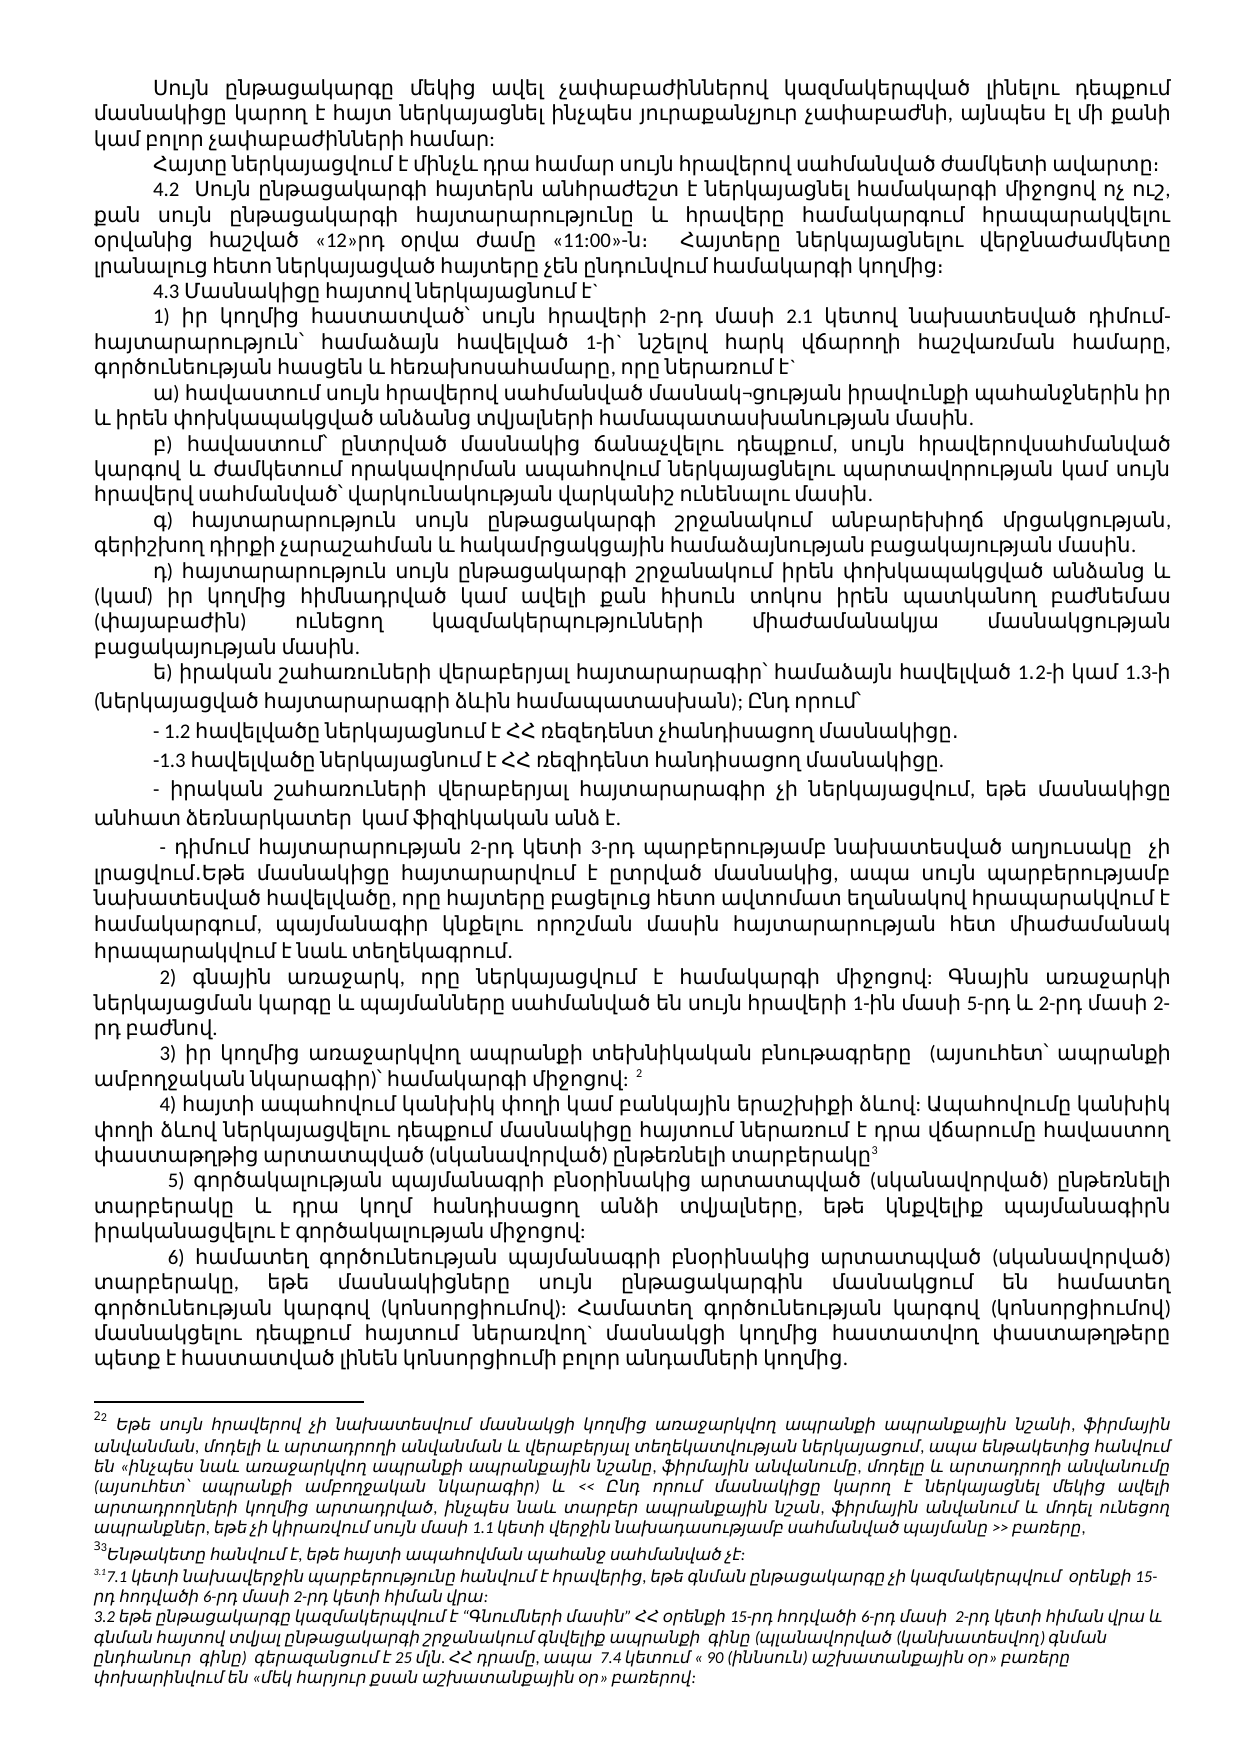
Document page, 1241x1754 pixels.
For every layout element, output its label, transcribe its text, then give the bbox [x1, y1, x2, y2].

text -1.3 հավելվածը ներկայացնում է ՀՀ ռեզիդենտ հանդիսացող մասնակիցը. [94, 747, 1171, 772]
text 4.2 Սույն ընթացակարգի հայտերն անհրաժեշտ է ներկայացնել համակարգի միջոցով ոչ ուշ, քան սույն ընթացակարգի հայտարարությունը և հրավերը համակարգում հրապարակվելու օրվանից հաշված «12»րդ օրվա ժամը «11:00»-ն։ Հայտերը ներկայացնելու վերջնաժամկետը լրանալուց հետո ներկայացված հայտերը չեն ընդունվում համակարգի կողմից։ [94, 177, 1171, 278]
text - դիմում հայտարարության 2-րդ կետի 3-րդ պարբերությամբ նախատեսված աղյուսակը չի լրացվում․Եթե մասնակիցը հայտարարվում է ըտրված մասնակից, ապա սույն պարբերությամբ նախատեսված հավելվածը, որը հայտերը բացելուց հետո ավտոմատ եղանակով հրապարակվում է համակարգում, պայմանագիր կնքելու որոշման մասին հայտարարության հետ միաժամանակ հրապարակվում է նաև տեղեկագրում. [94, 834, 1171, 964]
text 3) իր կողմից առաջարկվող ապրանքի տեխնիկական բնութագրերը (այսուհետ՝ ապրանքի ամբողջական նկարագիր)՝ համակարգի միջոցով: 2 [94, 1041, 1171, 1091]
text Հայտը ներկայացվում է մինչև դրա համար սույն հրավերով սահմանված ժամկետի ավարտը։ [94, 151, 1171, 177]
text 6) համատեղ գործունեության պայմանագրի բնօրինակից արտատպված (սկանավորված) տարբերակը, եթե մասնակիցները սույն ընթացակարգին մասնակցում են համատեղ գործունեության կարգով (կոնսորցիումով): Համատեղ գործունեության կարգով (կոնսորցիումով) մասնակցելու դեպքում հայտում ներառվող` մասնակցի կողմից հաստատվող փաստաթղթերը պետք է հաստատված լինեն կոնսորցիումի բոլոր անդամների կողմից. [94, 1244, 1171, 1371]
text 4) հայտի ապահովում կանխիկ փողի կամ բանկային երաշխիքի ձևով: Ապահովումը կանխիկ փողի ձևով ներկայացվելու դեպքում մասնակիցը հայտում ներառում է դրա վճարումը հավաստող փաստաթղթից արտատպված (սկանավորված) ընթեռնելի տարբերակը3 [94, 1091, 1171, 1168]
text 5) գործակալության պայմանագրի բնօրինակից արտատպված (սկանավորված) ընթեռնելի տարբերակը և դրա կողմ հանդիսացող անձի տվյալները, եթե կնքվելիք պայմանագիրն իրականացվելու է գործակալության միջոցով: [94, 1168, 1171, 1244]
text 1) իր կողմից հաստատված՝ սույն հրավերի 2-րդ մասի 2.1 կետով նախատեսված դիմում-հայտարարություն՝ համաձայն հավելված 1-ի` նշելով հարկ վճարողի հաշվառման համարը, գործունեության հասցեն և հեռախոսահամարը, որը ներառում է` [94, 304, 1171, 380]
text - 1.2 հավելվածը ներկայացնում է ՀՀ ռեզեդենտ չհանդիսացող մասնակիցը․ [94, 718, 1171, 743]
text բ) հավաստում՝ ընտրված մասնակից ճանաչվելու դեպքում, սույն հրավերովսահմանված կարգով և ժամկետում որակավորման ապահովում ներկայացնելու պարտավորության կամ սույն հրավերվ սահմանված՝ վարկունակության վարկանիշ ունենալու մասին. [94, 431, 1171, 507]
text - իրական շահառուների վերաբերյալ հայտարարագիր չի ներկայացվում, եթե մասնակիցը անհատ ձեռնարկատեր կամ ֆիզիկական անձ է. [94, 776, 1171, 831]
text 2) գնային առաջարկ, որը ներկայացվում է համակարգի միջոցով: Գնային առաջարկի ներկայացման կարգը և պայմանները սահմանված են սույն հրավերի 1-ին մասի 5-րդ և 2-րդ մասի 2-րդ բաժնով. [94, 964, 1171, 1041]
text դ) հայտարարություն սույն ընթացակարգի շրջանակում իրեն փոխկապակցված անձանց և (կամ) իր կողմից հիմնադրված կամ ավելի քան հիսուն տոկոս իրեն պատկանող բաժնեմաս (փայաբաժին) ունեցող կազմակերպությունների միաժամանակյա մասնակցության բացակայության մասին. [94, 558, 1171, 659]
text գ) հայտարարություն սույն ընթացակարգի շրջանակում անբարեխիղճ մրցակցության, գերիշխող դիրքի չարաշահման և հակամրցակցային համաձայնության բացակայության մասին. [94, 507, 1171, 558]
text 4.3 Մասնակիցը հայտով ներկայացնում է` [94, 278, 1171, 304]
text ա) հավաստում սույն հրավերով սահմանված մասնակ¬ցության իրավունքի պահանջներին իր և իրեն փոխկապակցված անձանց տվյալների համապատասխանության մասին. [94, 380, 1171, 431]
text ե) իրական շահառուների վերաբերյալ հայտարարագիր՝ համաձայն հավելված 1․2-ի կամ 1.3-ի (ներկայացված հայտարարագրի ձևին համապատասխան); Ընդ որում՝ [94, 659, 1171, 714]
text Սույն ընթացակարգը մեկից ավել չափաբաժիններով կազմակերպված լինելու դեպքում մասնակիցը կարող է հայտ ներկայացնել ինչպես յուրաքանչյուր չափաբաժնի, այնպես էլ մի քանի կամ բոլոր չափաբաժինների համար: [94, 75, 1171, 151]
